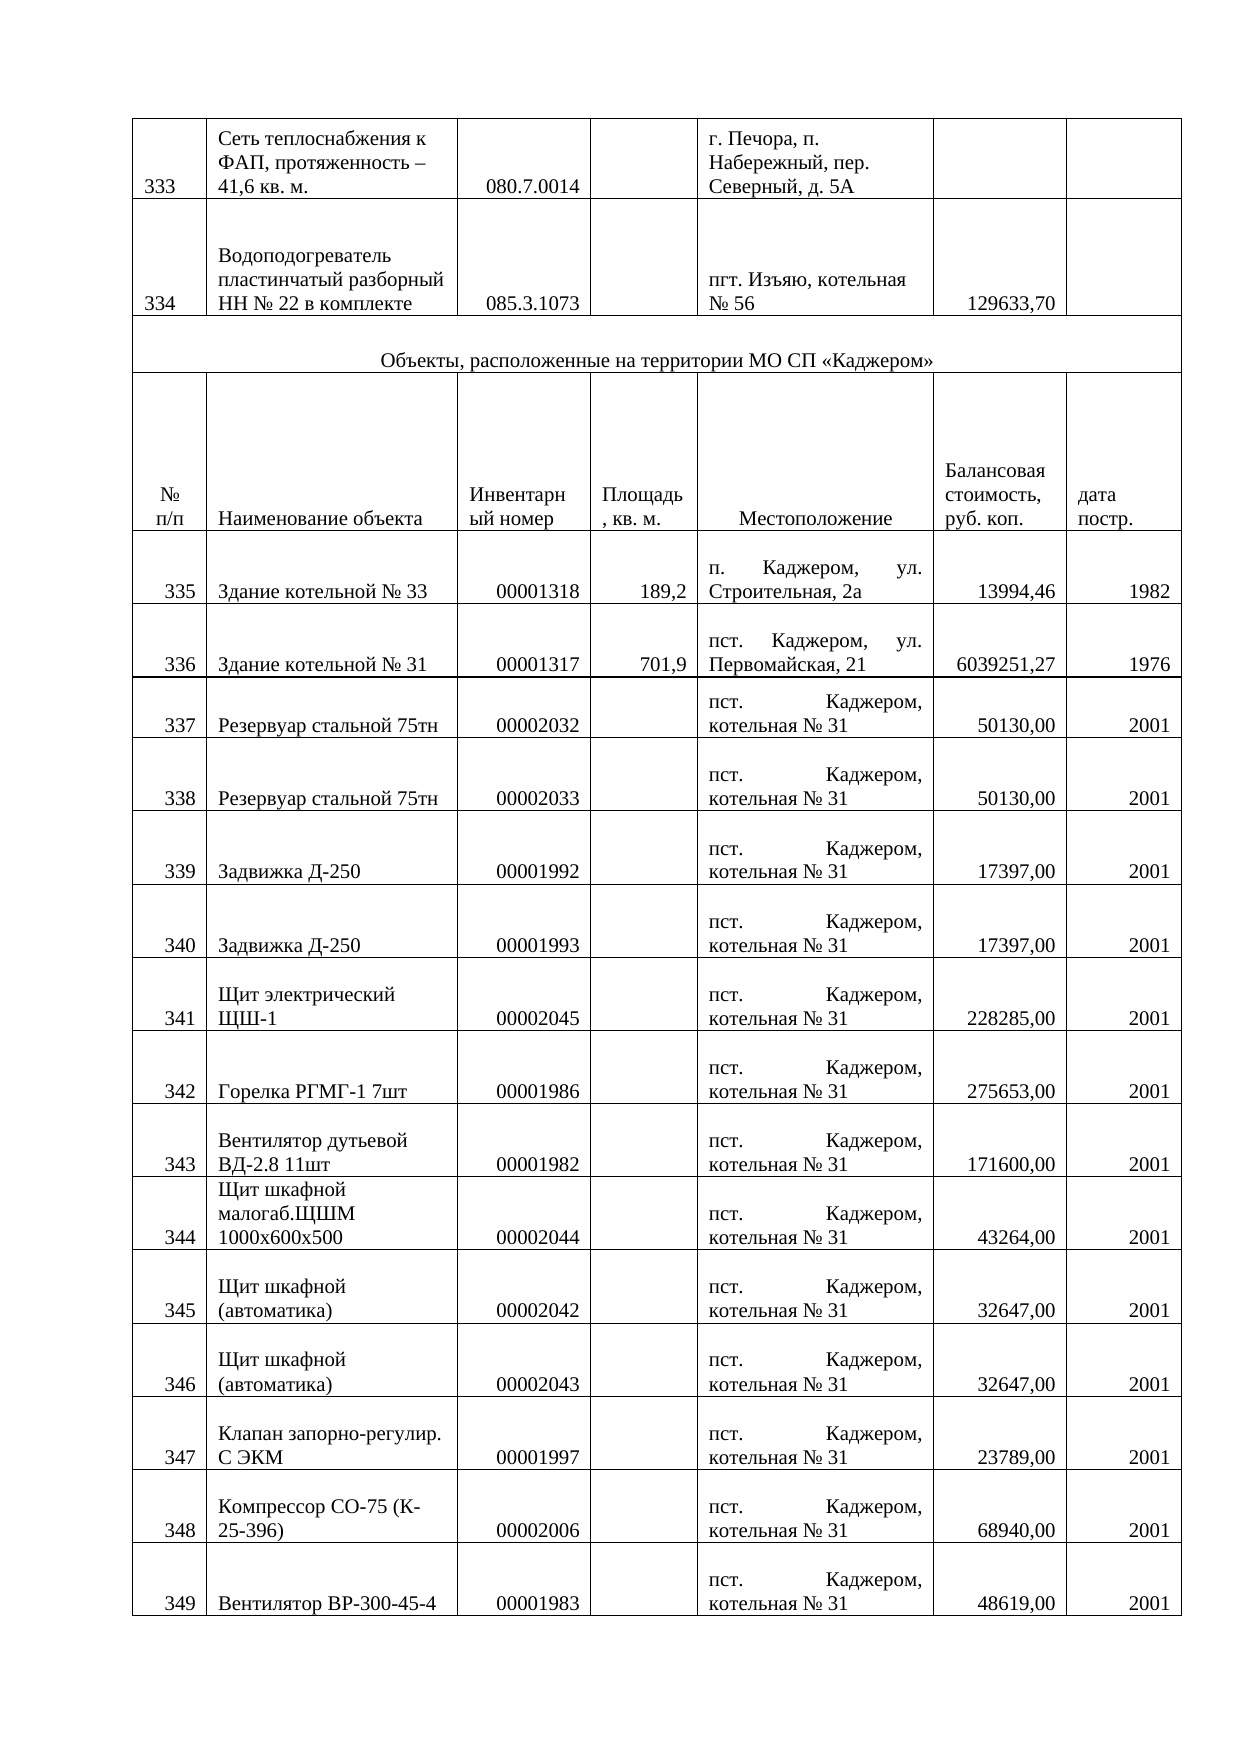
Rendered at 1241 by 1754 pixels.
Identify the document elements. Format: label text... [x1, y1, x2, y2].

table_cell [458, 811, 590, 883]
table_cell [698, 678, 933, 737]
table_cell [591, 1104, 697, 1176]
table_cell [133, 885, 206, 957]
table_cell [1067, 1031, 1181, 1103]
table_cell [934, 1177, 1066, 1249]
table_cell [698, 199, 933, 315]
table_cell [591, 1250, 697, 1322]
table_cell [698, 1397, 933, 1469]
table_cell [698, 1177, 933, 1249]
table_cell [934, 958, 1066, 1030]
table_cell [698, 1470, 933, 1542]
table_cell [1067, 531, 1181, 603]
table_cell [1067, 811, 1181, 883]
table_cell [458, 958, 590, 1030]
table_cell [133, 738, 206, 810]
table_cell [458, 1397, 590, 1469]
table_cell 080.7.0014 [458, 119, 590, 198]
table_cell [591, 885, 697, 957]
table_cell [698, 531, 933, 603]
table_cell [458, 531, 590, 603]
table_cell [591, 119, 697, 198]
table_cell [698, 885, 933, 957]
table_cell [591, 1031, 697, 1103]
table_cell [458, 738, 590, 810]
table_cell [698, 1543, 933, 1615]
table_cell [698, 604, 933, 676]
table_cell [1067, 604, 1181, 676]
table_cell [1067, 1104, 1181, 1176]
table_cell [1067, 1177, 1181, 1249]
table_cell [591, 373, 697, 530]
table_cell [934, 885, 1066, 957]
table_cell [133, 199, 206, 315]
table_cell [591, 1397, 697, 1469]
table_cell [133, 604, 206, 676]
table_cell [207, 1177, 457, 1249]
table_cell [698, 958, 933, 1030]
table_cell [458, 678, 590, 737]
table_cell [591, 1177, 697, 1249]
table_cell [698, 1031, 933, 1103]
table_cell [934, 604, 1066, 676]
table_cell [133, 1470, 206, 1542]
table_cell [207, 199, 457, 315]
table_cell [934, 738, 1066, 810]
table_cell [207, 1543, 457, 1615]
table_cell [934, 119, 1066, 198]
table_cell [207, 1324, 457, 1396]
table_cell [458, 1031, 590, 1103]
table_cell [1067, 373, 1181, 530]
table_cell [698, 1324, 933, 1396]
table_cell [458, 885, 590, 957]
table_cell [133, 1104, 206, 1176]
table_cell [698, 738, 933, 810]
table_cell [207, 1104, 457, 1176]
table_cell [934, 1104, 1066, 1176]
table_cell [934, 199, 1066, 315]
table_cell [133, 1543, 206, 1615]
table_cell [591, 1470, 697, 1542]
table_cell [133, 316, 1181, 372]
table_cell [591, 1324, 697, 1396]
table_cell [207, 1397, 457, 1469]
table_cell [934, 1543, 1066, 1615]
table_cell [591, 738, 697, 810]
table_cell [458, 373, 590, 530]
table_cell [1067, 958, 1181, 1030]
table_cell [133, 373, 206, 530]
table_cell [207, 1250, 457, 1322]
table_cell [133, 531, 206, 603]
table_cell Сеть теплоснабжения к ФАП, протяженность – 41,6 кв. м. [207, 119, 457, 198]
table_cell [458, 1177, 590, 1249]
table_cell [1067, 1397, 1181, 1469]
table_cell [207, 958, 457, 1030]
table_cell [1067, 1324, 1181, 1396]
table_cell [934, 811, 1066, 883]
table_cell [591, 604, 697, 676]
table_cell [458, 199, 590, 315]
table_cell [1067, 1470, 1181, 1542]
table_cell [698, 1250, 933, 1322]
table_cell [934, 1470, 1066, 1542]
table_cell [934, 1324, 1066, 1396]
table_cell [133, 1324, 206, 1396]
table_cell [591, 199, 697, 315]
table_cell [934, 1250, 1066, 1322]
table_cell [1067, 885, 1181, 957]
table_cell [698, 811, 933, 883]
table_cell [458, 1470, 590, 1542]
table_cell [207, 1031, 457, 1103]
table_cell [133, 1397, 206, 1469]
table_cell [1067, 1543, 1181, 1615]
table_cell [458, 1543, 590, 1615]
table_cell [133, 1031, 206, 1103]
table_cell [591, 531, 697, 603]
table_cell г. Печора, п. Набережный, пер. Северный, д. 5А [698, 119, 933, 198]
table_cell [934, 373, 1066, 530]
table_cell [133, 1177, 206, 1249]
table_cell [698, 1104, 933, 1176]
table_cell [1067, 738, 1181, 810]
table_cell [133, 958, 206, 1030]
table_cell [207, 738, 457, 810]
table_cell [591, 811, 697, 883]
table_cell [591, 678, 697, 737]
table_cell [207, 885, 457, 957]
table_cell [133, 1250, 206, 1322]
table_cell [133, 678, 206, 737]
table_cell 333 [133, 119, 206, 198]
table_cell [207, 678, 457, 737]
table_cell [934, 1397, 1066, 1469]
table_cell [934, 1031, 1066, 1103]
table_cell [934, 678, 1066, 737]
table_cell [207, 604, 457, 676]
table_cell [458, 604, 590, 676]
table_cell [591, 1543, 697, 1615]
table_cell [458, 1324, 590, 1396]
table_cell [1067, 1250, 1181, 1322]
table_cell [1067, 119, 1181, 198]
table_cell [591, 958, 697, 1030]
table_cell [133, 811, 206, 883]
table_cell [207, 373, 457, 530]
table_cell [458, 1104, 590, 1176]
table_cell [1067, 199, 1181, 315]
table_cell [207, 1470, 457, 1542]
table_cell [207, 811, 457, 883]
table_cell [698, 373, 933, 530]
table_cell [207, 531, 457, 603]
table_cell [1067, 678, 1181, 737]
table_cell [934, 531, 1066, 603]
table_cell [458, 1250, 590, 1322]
